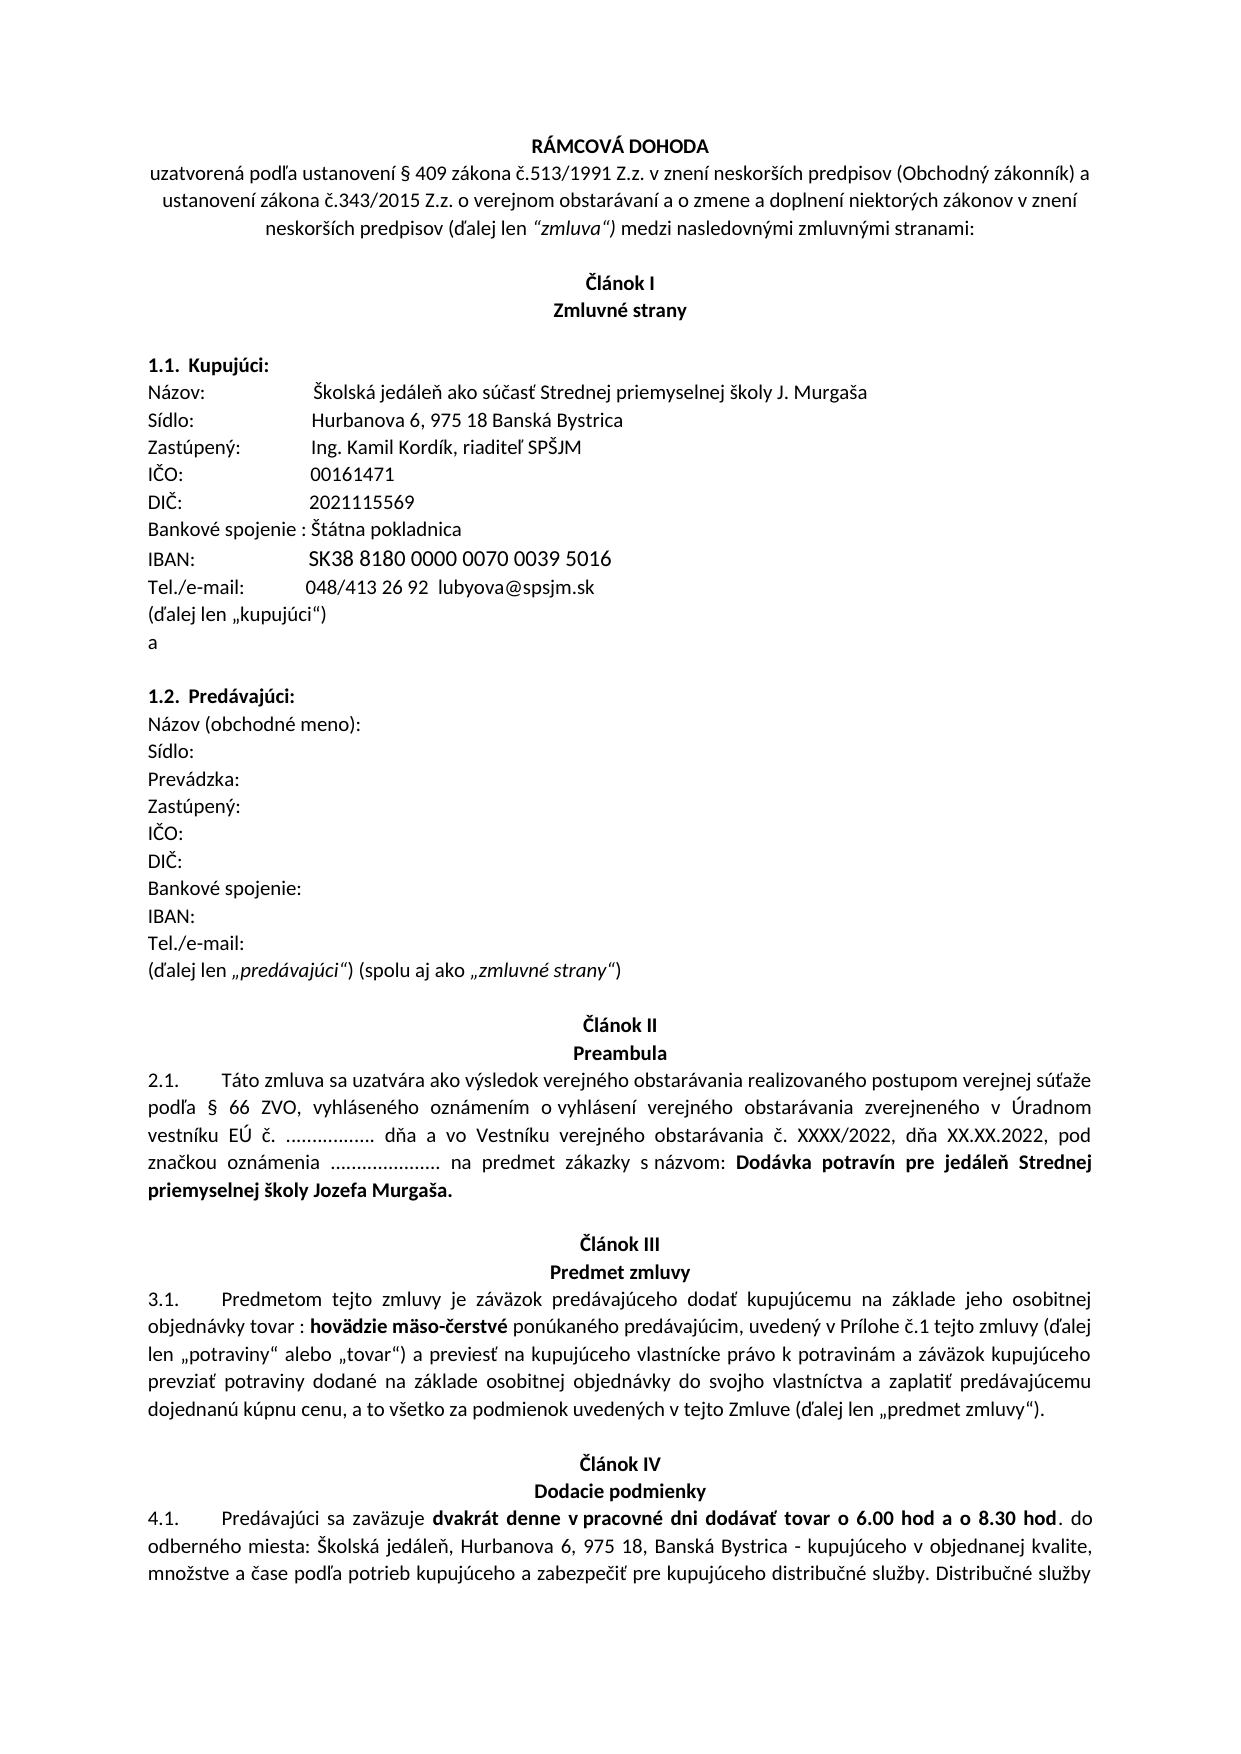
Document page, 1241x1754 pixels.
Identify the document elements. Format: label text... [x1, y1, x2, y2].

text a [148, 629, 1093, 654]
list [148, 1506, 1093, 1586]
text Prevádzka: [148, 766, 1093, 791]
text Preambula [148, 1040, 1093, 1065]
text (ďalej len „predávajúci“) (spolu aj ako „zmluvné strany“) [148, 958, 1093, 983]
text Sídlo: Hurbanova 6, 975 18 Banská Bystrica [148, 407, 1093, 432]
text IBAN: SK38 8180 0000 0070 0039 5016 [148, 544, 1093, 572]
text Článok II [148, 1012, 1093, 1038]
text Zastúpený: Ing. Kamil Kordík, riaditeľ SPŠJM [148, 434, 1093, 460]
text Tel./e-mail: 048/413 26 92 lubyova@spsjm.sk [148, 574, 1093, 599]
text Zmluvné strany [148, 297, 1093, 323]
text Bankové spojenie : Štátna pokladnica [148, 516, 1093, 542]
list Kupujúci: [148, 352, 1093, 377]
text Zastúpený: [148, 793, 1093, 819]
text IČO: [148, 821, 1093, 846]
text DIČ: [148, 848, 1093, 873]
text (ďalej len „kupujúci“) [148, 601, 1093, 627]
list Článok III [148, 1232, 1093, 1257]
list Predmet zmluvy [148, 1259, 1093, 1284]
text Názov (obchodné meno): [148, 711, 1093, 736]
text uzatvorená podľa ustanovení § 409 zákona č.513/1991 Z.z. v znení neskorších predpisov (Obchodný zákonník) a ustanovení zákona č.343/2015 Z.z. o verejnom obstarávaní a o zmene a doplnení niektorých zákonov v znení neskorších predpisov (ďalej len “zmluva“) medzi nasledovnými zmluvnými stranami: [148, 160, 1093, 241]
text Sídlo: [148, 738, 1093, 764]
text DIČ: 2021115569 [148, 489, 1093, 514]
text Bankové spojenie: [148, 875, 1093, 901]
list Táto zmluva sa uzatvára ako výsledok verejného obstarávania realizovaného postupom verejnej súťaže podľa § 66 ZVO, vyhláseného oznámením o vyhlásení verejného obstarávania zverejneného v Úradnom vestníku EÚ č. ................. dňa a vo Vestníku verejného obstarávania č. XXXX/2022, dňa XX.XX.2022, pod značkou oznámenia ..................... na predmet zákazky s názvom: Dodávka potravín pre jedáleň Strednej priemyselnej školy Jozefa Murgaša. [148, 1067, 1093, 1202]
list Predávajúci: [148, 684, 1093, 709]
text Tel./e-mail: [148, 930, 1093, 956]
list Dodacie podmienky [148, 1478, 1093, 1503]
text IBAN: [148, 903, 1093, 928]
text IČO: 00161471 [148, 462, 1093, 487]
text Článok I [148, 270, 1093, 295]
text RÁMCOVÁ DOHODA [148, 133, 1093, 158]
text Názov: Školská jedáleň ako súčasť Strednej priemyselnej školy J. Murgaša [148, 379, 1093, 405]
list Predmetom tejto zmluvy je záväzok predávajúceho dodať kupujúcemu na základe jeho osobitnej objednávky tovar : hovädzie mäso-čerstvé ponúkaného predávajúcim, uvedený v Prílohe č.1 tejto zmluvy (ďalej len „potraviny“ alebo „tovar“) a previesť na kupujúceho vlastnícke právo k potravinám a záväzok kupujúceho prevziať potraviny dodané na základe osobitnej objednávky do svojho vlastníctva a zaplatiť predávajúcemu dojednanú kúpnu cenu, a to všetko za podmienok uvedených v tejto Zmluve (ďalej len „predmet zmluvy“). [148, 1286, 1093, 1421]
list Článok IV [148, 1451, 1093, 1476]
